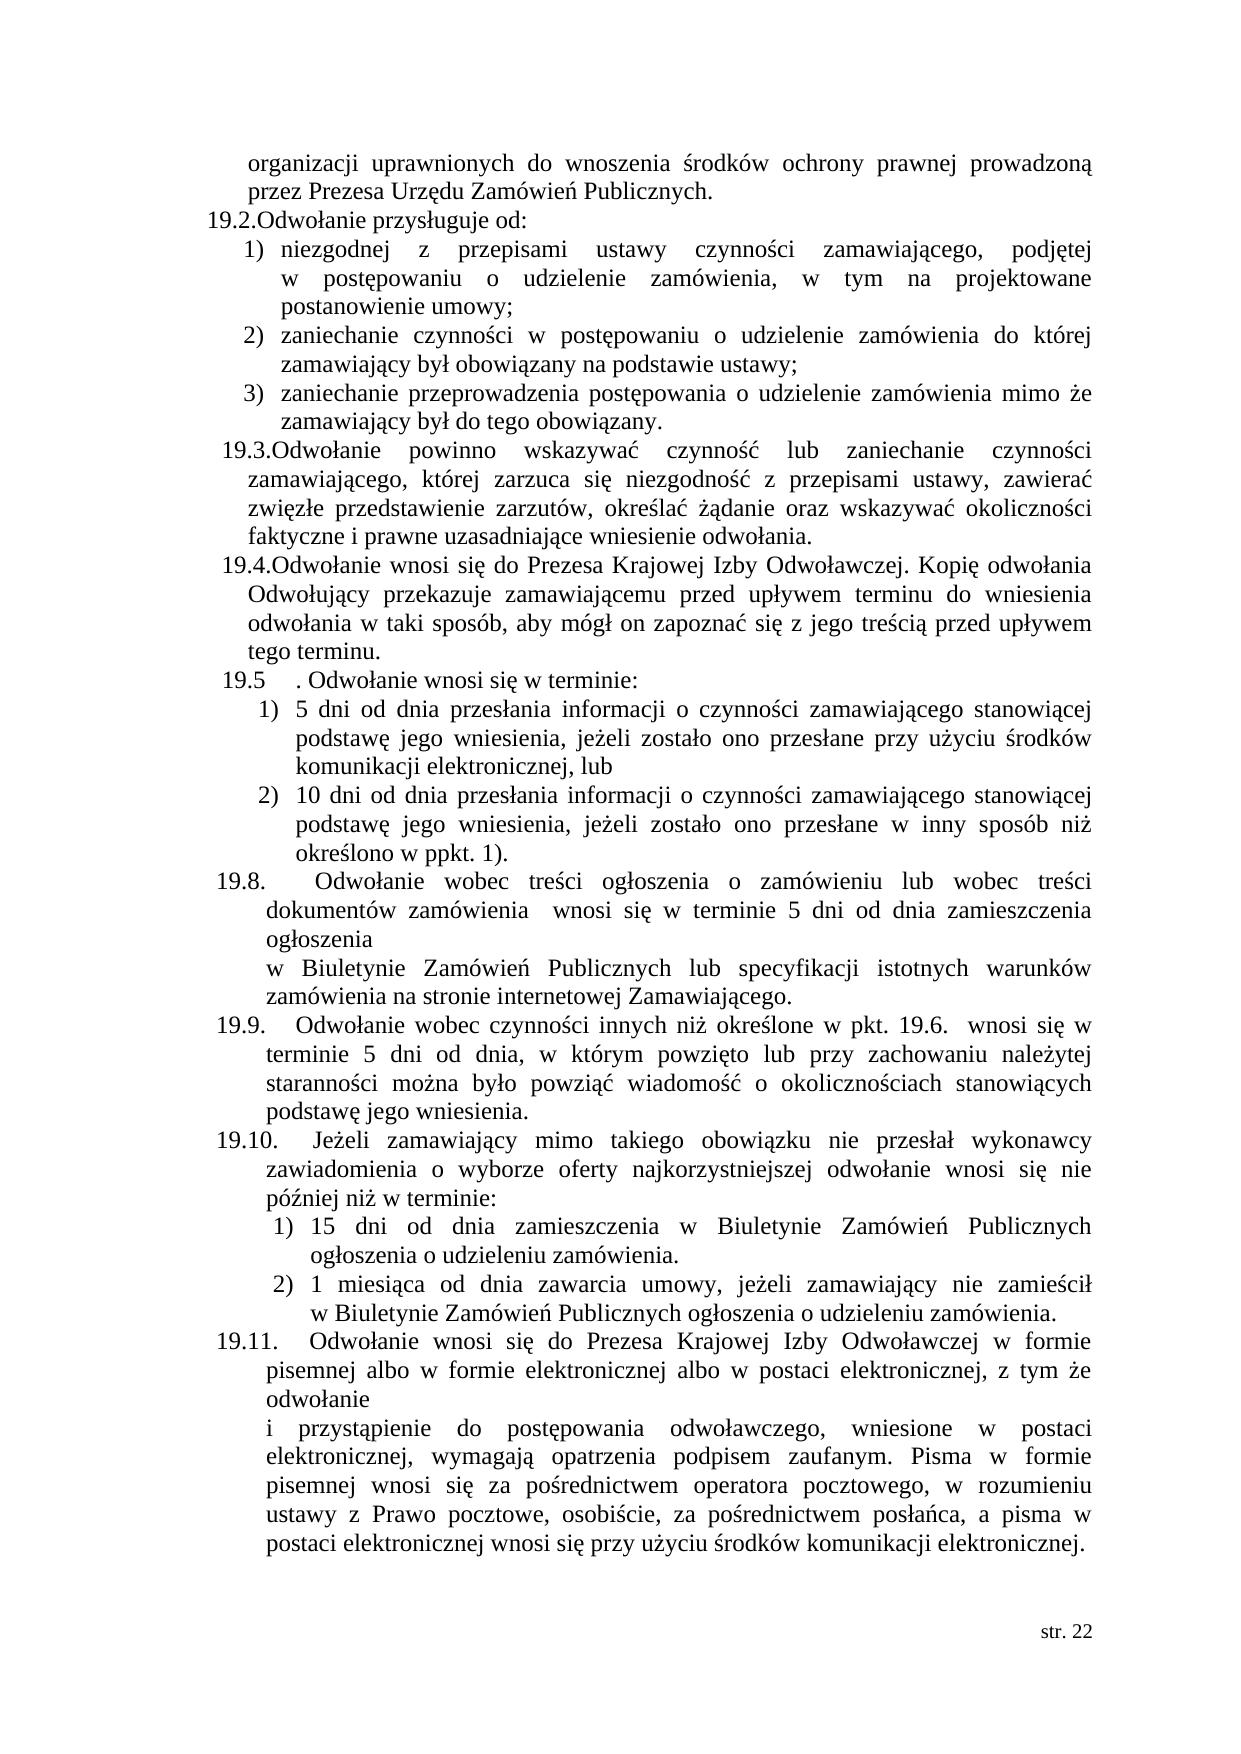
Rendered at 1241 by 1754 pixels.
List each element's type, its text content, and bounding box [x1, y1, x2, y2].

list niezgodnej z przepisami ustawy czynności zamawiającego, podjętej w postępowaniu o udzielenie zamówienia, w tym na projektowane postanowienie umowy; [243, 234, 1093, 320]
list 10 dni od dnia przesłania informacji o czynności zamawiającego stanowiącej podstawę jego wniesienia, jeżeli zostało ono przesłane w inny sposób niż określono w ppkt. 1). [258, 780, 1093, 866]
list 1 miesiąca od dnia zawarcia umowy, jeżeli zamawiający nie zamieścił w Biuletynie Zamówień Publicznych ogłoszenia o udzieleniu zamówienia. [273, 1269, 1093, 1326]
list 5 dni od dnia przesłania informacji o czynności zamawiającego stanowiącej podstawę jego wniesienia, jeżeli zostało ono przesłane przy użyciu środków komunikacji elektronicznej, lub [258, 694, 1093, 780]
list 15 dni od dnia zamieszczenia w Biuletynie Zamówień Publicznych ogłoszenia o udzieleniu zamówienia. [273, 1211, 1093, 1269]
list zaniechanie przeprowadzenia postępowania o udzielenie zamówienia mimo że zamawiający był do tego obowiązany. [243, 378, 1093, 435]
list zaniechanie czynności w postępowaniu o udzielenie zamówienia do której zamawiający był obowiązany na podstawie ustawy; [243, 320, 1093, 378]
list Jeżeli zamawiający mimo takiego obowiązku nie przesłał wykonawcy zawiadomienia o wyborze oferty najkorzystniejszej odwołanie wnosi się nie później niż w terminie: [216, 1125, 1093, 1211]
list Odwołanie wobec czynności innych niż określone w pkt. 19.6. wnosi się w terminie 5 dni od dnia, w którym powzięto lub przy zachowaniu należytej staranności można było powziąć wiadomość o okolicznościach stanowiących podstawę jego wniesienia. [216, 1010, 1093, 1125]
list Odwołanie wobec treści ogłoszenia o zamówieniu lub wobec treści dokumentów zamówienia wnosi się w terminie 5 dni od dnia zamieszczenia ogłoszenia w Biuletynie Zamówień Publicznych lub specyfikacji istotnych warunków zamówienia na stronie internetowej Zamawiającego. [216, 866, 1093, 1010]
text 19.4.Odwołanie wnosi się do Prezesa Krajowej Izby Odwoławczej. Kopię odwołania Odwołujący przekazuje zamawiającemu przed upływem terminu do wniesienia odwołania w taki sposób, aby mógł on zapoznać się z jego treścią przed upływem tego terminu. [221, 550, 1093, 665]
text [207, 148, 1093, 205]
text 19.3.Odwołanie powinno wskazywać czynność lub zaniechanie czynności zamawiającego, której zarzuca się niezgodność z przepisami ustawy, zawierać zwięzłe przedstawienie zarzutów, określać żądanie oraz wskazywać okoliczności faktyczne i prawne uzasadniające wniesienie odwołania. [221, 435, 1093, 550]
list . Odwołanie wnosi się w terminie: [222, 665, 1093, 694]
text 19.2.Odwołanie przysługuje od: [207, 205, 1093, 234]
list Odwołanie wnosi się do Prezesa Krajowej Izby Odwoławczej w formie pisemnej albo w formie elektronicznej albo w postaci elektronicznej, z tym że odwołanie i przystąpienie do postępowania odwoławczego, wniesione w postaci elektronicznej, wymagają opatrzenia podpisem zaufanym. Pisma w formie pisemnej wnosi się za pośrednictwem operatora pocztowego, w rozumieniu ustawy z Prawo pocztowe, osobiście, za pośrednictwem posłańca, a pisma w postaci elektronicznej wnosi się przy użyciu środków komunikacji elektronicznej. [216, 1326, 1093, 1556]
